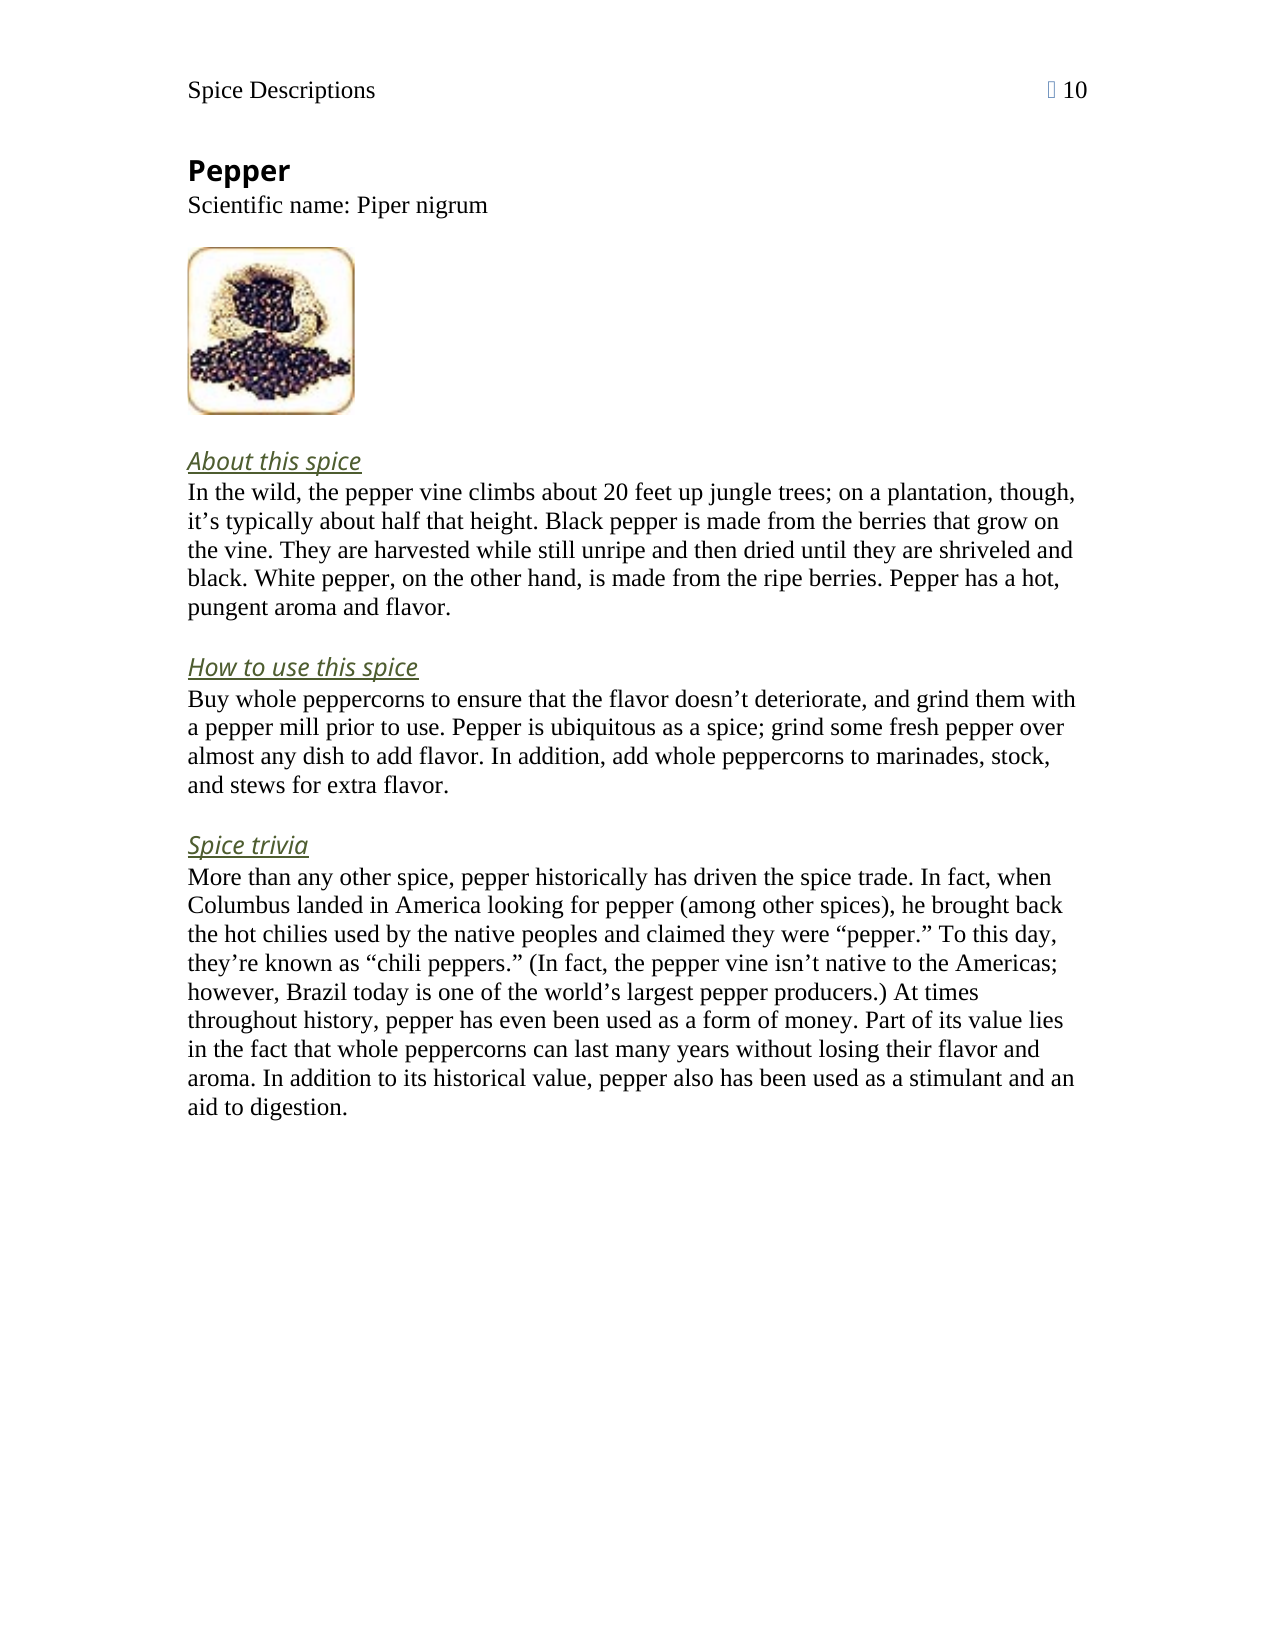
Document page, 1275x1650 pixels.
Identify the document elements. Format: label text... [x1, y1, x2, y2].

subtitle Spice trivia [187, 827, 1087, 862]
text Scientific name: Piper nigrum [187, 190, 1087, 218]
subtitle How to use this spice [187, 650, 1087, 684]
text In the wild, the pepper vine climbs about 20 feet up jungle trees; on a plantation, though, it’s typically about half that height. Black pepper is made from the berries that grow on the vine. They are harvested while still unripe and then dried until they are shriveled and black. White pepper, on the other hand, is made from the ripe berries. Pepper has a hot, pungent aroma and flavor. [187, 477, 1087, 621]
picture [187, 247, 355, 415]
text Buy whole peppercorns to ensure that the flavor doesn’t deteriorate, and grind them with a pepper mill prior to use. Pepper is ubiquitous as a spice; grind some fresh pepper over almost any dish to add flavor. In addition, add whole peppercorns to marinades, stock, and stews for extra flavor. [187, 684, 1087, 799]
text Pepper [187, 150, 1087, 190]
subtitle About this spice [187, 443, 1087, 477]
text More than any other spice, pepper historically has driven the spice trade. In fact, when landed in looking for pepper (among other spices), he brought back the hot chilies used by the native peoples and claimed they were “pepper.” To this day, they’re known as “chili peppers.” (In fact, the pepper vine isn’t native to the ; however, today is one of the world’s largest pepper producers.) At times throughout history, pepper has even been used as a form of money. Part of its value lies in the fact that whole peppercorns can last many years without losing their flavor and aroma. In addition to its historical value, pepper also has been used as a stimulant and an aid to digestion. [187, 862, 1087, 1120]
